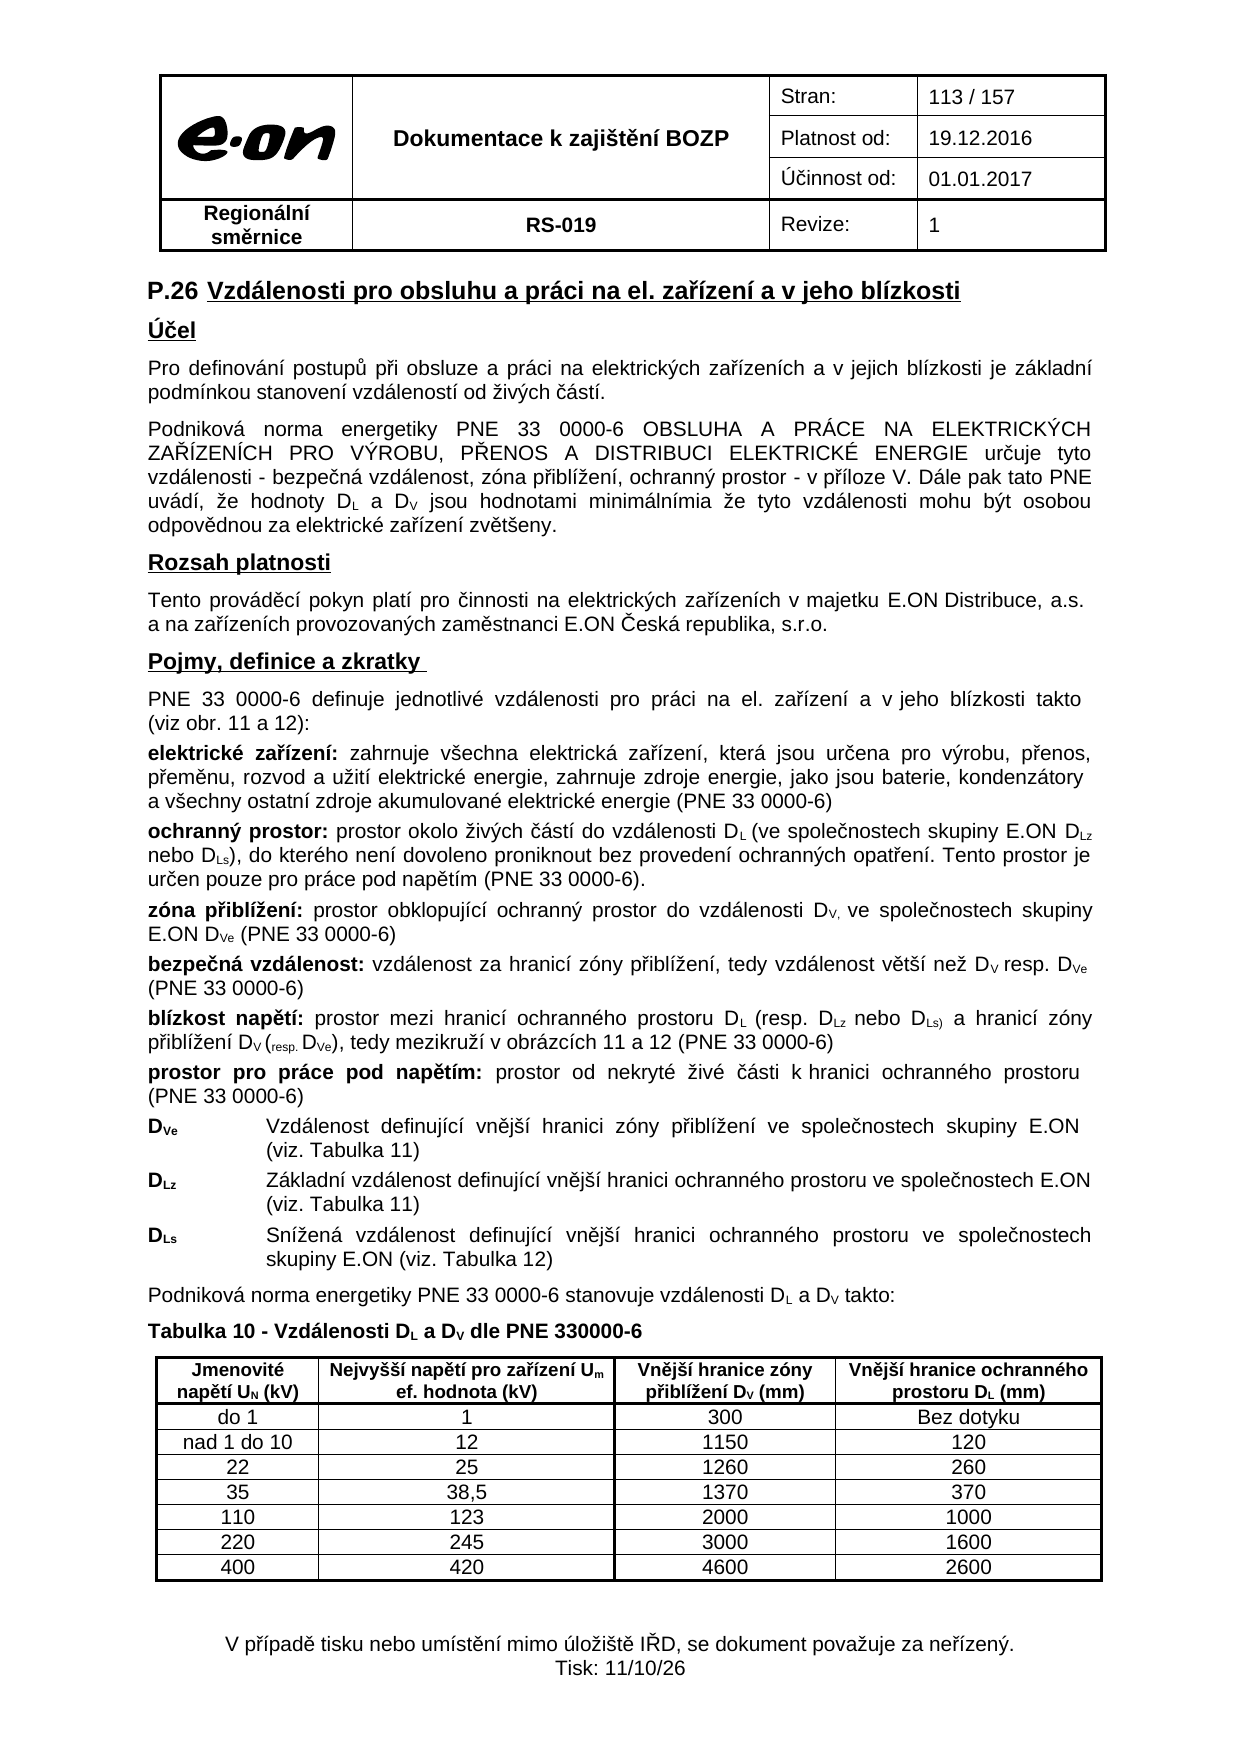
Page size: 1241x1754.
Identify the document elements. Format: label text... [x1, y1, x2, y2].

text Podniková norma energetiky PNE 33 0000-6 stanovuje vzdálenosti DL a DV takto: [148, 1283, 1092, 1307]
title Pojmy, definice a zkratky [148, 648, 1092, 674]
text DLz Základní vzdálenost definující vnější hranici ochranného prostoru ve společnostech E.ON (viz. Tabulka 11) [148, 1168, 1092, 1216]
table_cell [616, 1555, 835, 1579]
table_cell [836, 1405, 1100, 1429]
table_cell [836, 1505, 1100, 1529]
title Rozsah platnosti [148, 549, 1092, 575]
text DVe Vzdálenost definující vnější hranici zóny přiblížení ve společnostech skupiny E.ON (viz. Tabulka 11) [148, 1114, 1092, 1162]
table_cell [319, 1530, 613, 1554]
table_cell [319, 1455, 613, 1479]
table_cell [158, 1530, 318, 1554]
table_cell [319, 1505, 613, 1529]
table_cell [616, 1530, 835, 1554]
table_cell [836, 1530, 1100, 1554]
text DLs Snížená vzdálenost definující vnější hranici ochranného prostoru ve společnostech skupiny E.ON (viz. Tabulka 12) [148, 1222, 1092, 1270]
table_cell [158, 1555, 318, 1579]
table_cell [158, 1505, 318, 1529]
text blízkost napětí: prostor mezi hranicí ochranného prostoru DL (resp. DLz nebo DLs) a hranicí zóny přiblížení DV (resp. DVe), tedy mezikruží v obrázcích 11 a 12 (PNE 33 0000-6) [148, 1006, 1092, 1054]
text PNE 33 0000-6 definuje jednotlivé vzdálenosti pro práci na el. zařízení a v jeho blízkosti takto (viz obr. 11 a 12): [148, 687, 1092, 735]
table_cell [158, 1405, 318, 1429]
text Podniková norma energetiky PNE 33 0000-6 OBSLUHA A PRÁCE NA ELEKTRICKÝCH ZAŘÍZENÍCH PRO VÝROBU, PŘENOS A DISTRIBUCI ELEKTRICKÉ ENERGIE určuje tyto vzdálenosti - bezpečná vzdálenost, zóna přiblížení, ochranný prostor - v příloze V. Dále pak tato PNE uvádí, že hodnoty DL a DV jsou hodnotami minimálnímia že tyto vzdálenosti mohu být osobou odpovědnou za elektrické zařízení zvětšeny. [148, 417, 1092, 536]
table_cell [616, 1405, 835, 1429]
title Účel [148, 317, 1092, 344]
text Pro definování postupů při obsluze a práci na elektrických zařízeních a v jejich blízkosti je základní podmínkou stanovení vzdáleností od živých částí. [148, 356, 1092, 404]
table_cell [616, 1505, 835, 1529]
text Tento prováděcí pokyn platí pro činnosti na elektrických zařízeních v majetku E.ON Distribuce, a.s. a na zařízeních provozovaných zaměstnanci E.ON Česká republika, s.r.o. [148, 588, 1092, 636]
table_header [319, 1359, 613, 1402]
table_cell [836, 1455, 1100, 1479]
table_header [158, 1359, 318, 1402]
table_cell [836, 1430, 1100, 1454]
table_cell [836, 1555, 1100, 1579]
text elektrické zařízení: zahrnuje všechna elektrická zařízení, která jsou určena pro výrobu, přenos, přeměnu, rozvod a užití elektrické energie, zahrnuje zdroje energie, jako jsou baterie, kondenzátory a všechny ostatní zdroje akumulované elektrické energie (PNE 33 0000-6) [148, 741, 1092, 813]
text Vzdálenosti pro obsluhu a práci na el. zařízení a v jeho blízkosti [147, 276, 1092, 305]
text ochranný prostor: prostor okolo živých částí do vzdálenosti DL (ve společnostech skupiny E.ON DLz nebo DLs), do kterého není dovoleno proniknout bez provedení ochranných opatření. Tento prostor je určen pouze pro práce pod napětím (PNE 33 0000-6). [148, 819, 1092, 891]
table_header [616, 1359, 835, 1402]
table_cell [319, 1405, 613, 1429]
text zóna přiblížení: prostor obklopující ochranný prostor do vzdálenosti DV, ve společnostech skupiny E.ON DVe (PNE 33 0000-6) [148, 897, 1092, 945]
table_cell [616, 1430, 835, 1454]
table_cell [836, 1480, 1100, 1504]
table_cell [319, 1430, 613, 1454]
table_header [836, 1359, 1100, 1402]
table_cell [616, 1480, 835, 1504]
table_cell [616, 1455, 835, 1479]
text bezpečná vzdálenost: vzdálenost za hranicí zóny přiblížení, tedy vzdálenost větší než DV resp. DVe (PNE 33 0000-6) [148, 952, 1092, 999]
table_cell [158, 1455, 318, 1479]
text prostor pro práce pod napětím: prostor od nekryté živé části k hranici ochranného prostoru (PNE 33 0000-6) [148, 1060, 1092, 1108]
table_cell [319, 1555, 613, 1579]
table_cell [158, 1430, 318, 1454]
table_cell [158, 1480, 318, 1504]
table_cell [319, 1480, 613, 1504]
